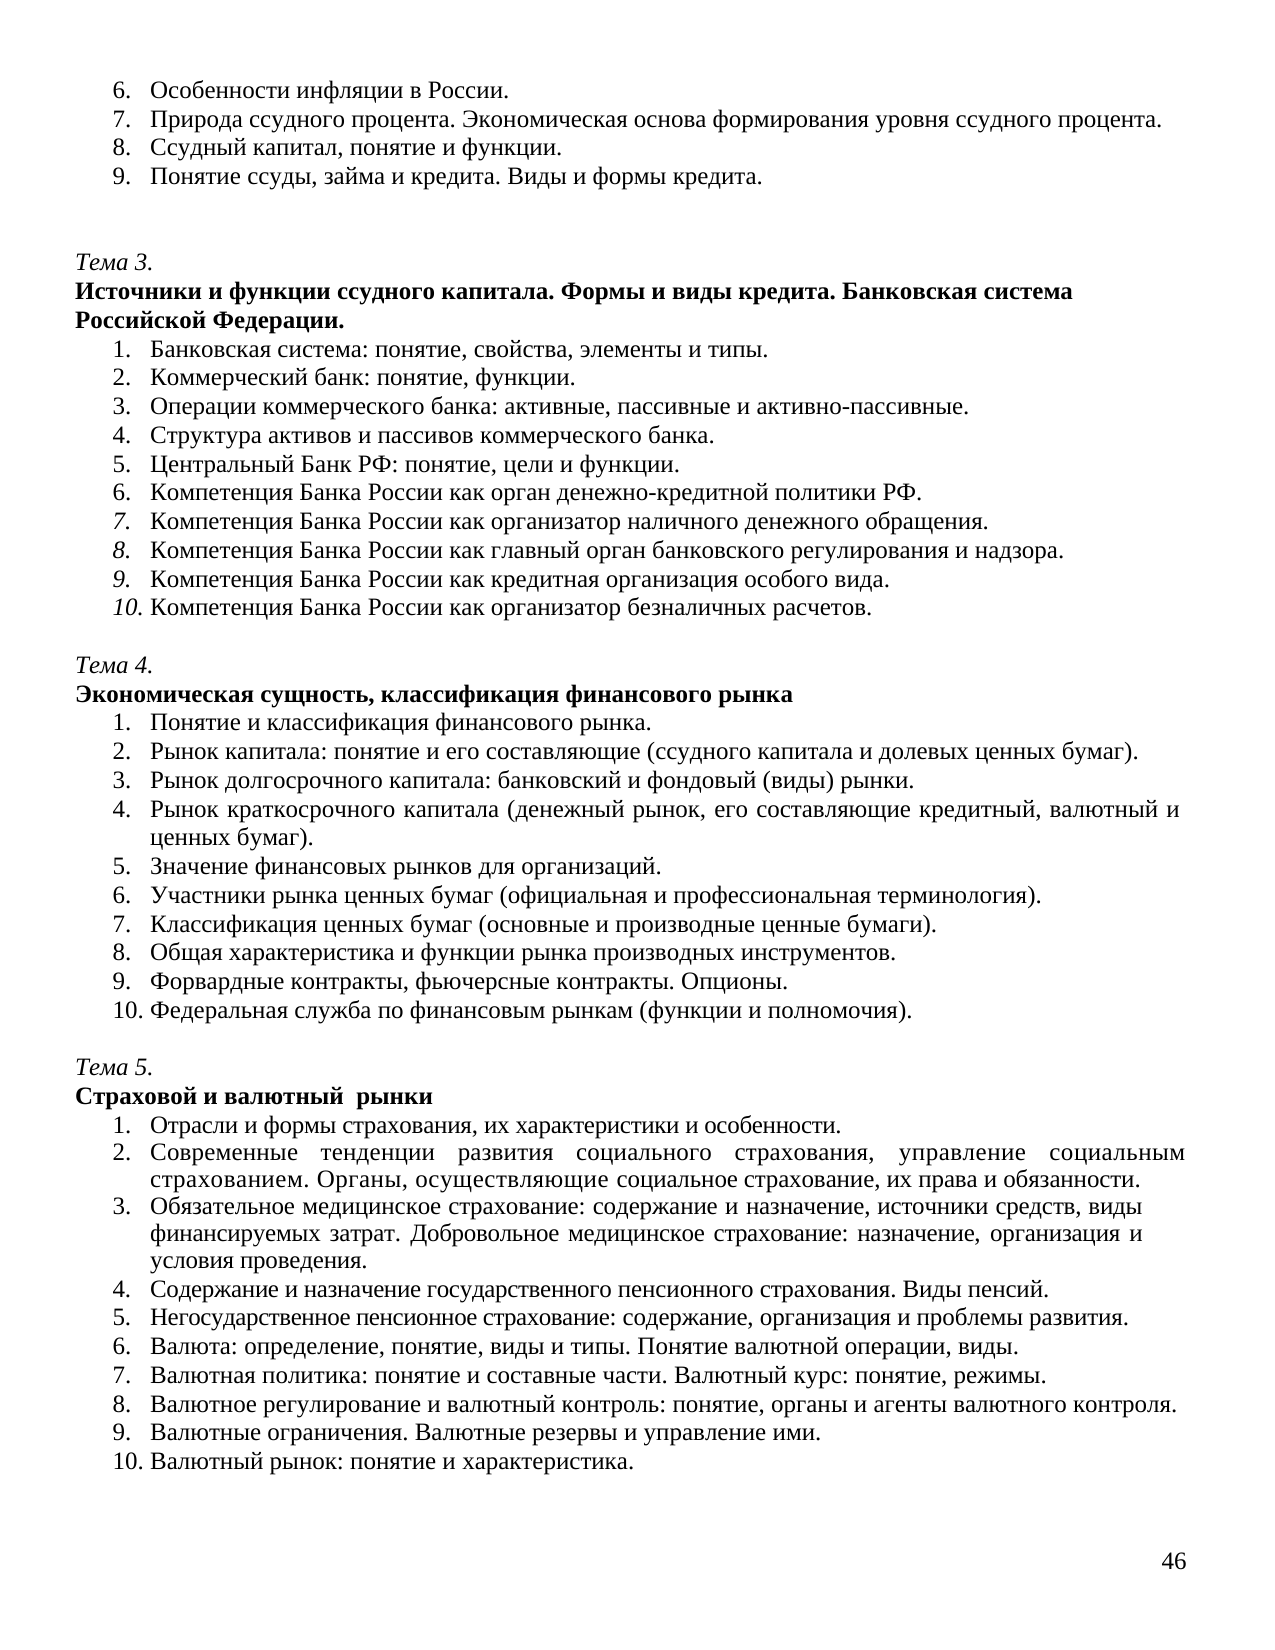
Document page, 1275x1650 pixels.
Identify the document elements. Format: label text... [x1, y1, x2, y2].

list Рынок краткосрочного капитала (денежный рынок, его составляющие кредитный, валютный и ценных бумаг). [112, 794, 1181, 851]
list Структура активов и пассивов коммерческого банка. [112, 420, 1186, 449]
list Центральный Банк РФ: понятие, цели и функции. [112, 449, 1186, 477]
list Федеральная служба по финансовым рынкам (функции и полномочия). [112, 995, 1186, 1024]
list Форвардные контракты, фьючерсные контракты. Опционы. [112, 966, 1186, 995]
text Тема 4. [75, 650, 1186, 679]
list Банковская система: понятие, свойства, элементы и типы. [112, 334, 1186, 362]
list Особенности инфляции в России. [112, 75, 1186, 104]
list Понятие ссуды, займа и кредита. Виды и формы кредита. [112, 161, 1181, 190]
list Операции коммерческого банка: активные, пассивные и активно-пассивные. [112, 391, 1186, 420]
list Рынок капитала: понятие и его составляющие (ссудного капитала и долевых ценных бумаг). [112, 736, 1181, 765]
list Значение финансовых рынков для организаций. [112, 851, 1181, 880]
list Компетенция Банка России как кредитная организация особого вида. [112, 564, 1186, 592]
list Современные тенденции развития социального страхования, управление социальным страхованием. Органы, осуществляющие социальное страхование, их права и обязанности. [112, 1139, 1185, 1193]
text Тема 3. [75, 247, 1186, 276]
list Рынок долгосрочного капитала: банковский и фондовый (виды) рынки. [112, 765, 1181, 794]
list Отрасли и формы страхования, их характеристики и особенности. [112, 1110, 1186, 1139]
list Участники рынка ценных бумаг (официальная и профессиональная терминология). [112, 880, 1186, 909]
list Валюта: определение, понятие, виды и типы. Понятие валютной операции, виды. [112, 1331, 1186, 1360]
list Обязательное медицинское страхование: содержание и назначение, источники средств, виды финансируемых затрат. Добровольное медицинское страхование: назначение, организация и условия проведения. [112, 1193, 1142, 1274]
list Валютный рынок: понятие и характеристика. [112, 1446, 1186, 1475]
list Компетенция Банка России как главный орган банковского регулирования и надзора. [112, 535, 1186, 564]
list Негосударственное пенсионное страхование: содержание, организация и проблемы развития. [112, 1302, 1186, 1331]
list Ссудный капитал, понятие и функции. [112, 132, 1181, 161]
text Страховой и валютный рынки [75, 1081, 1186, 1110]
list Компетенция Банка России как организатор безналичных расчетов. [112, 592, 1186, 621]
list Природа ссудного процента. Экономическая основа формирования уровня ссудного процента. [112, 104, 1181, 132]
text Тема 5. [75, 1052, 1186, 1081]
text Экономическая сущность, классификация финансового рынка [75, 679, 1186, 707]
list Понятие и классификация финансового рынка. [112, 707, 1181, 736]
list Валютная политика: понятие и составные части. Валютный курс: понятие, режимы. [112, 1360, 1186, 1389]
list Компетенция Банка России как организатор наличного денежного обращения. [112, 506, 1186, 535]
text Источники и функции ссудного капитала. Формы и виды кредита. Банковская система Российской Федерации. [75, 276, 1186, 334]
list Компетенция Банка России как орган денежно-кредитной политики РФ. [112, 477, 1186, 506]
list Коммерческий банк: понятие, функции. [112, 362, 1186, 391]
list Общая характеристика и функции рынка производных инструментов. [112, 937, 1186, 966]
list Валютные ограничения. Валютные резервы и управление ими. [112, 1417, 1186, 1446]
list Валютное регулирование и валютный контроль: понятие, органы и агенты валютного контроля. [112, 1389, 1186, 1417]
list Классификация ценных бумаг (основные и производные ценные бумаги). [112, 909, 1186, 937]
list Содержание и назначение государственного пенсионного страхования. Виды пенсий. [112, 1274, 1186, 1302]
